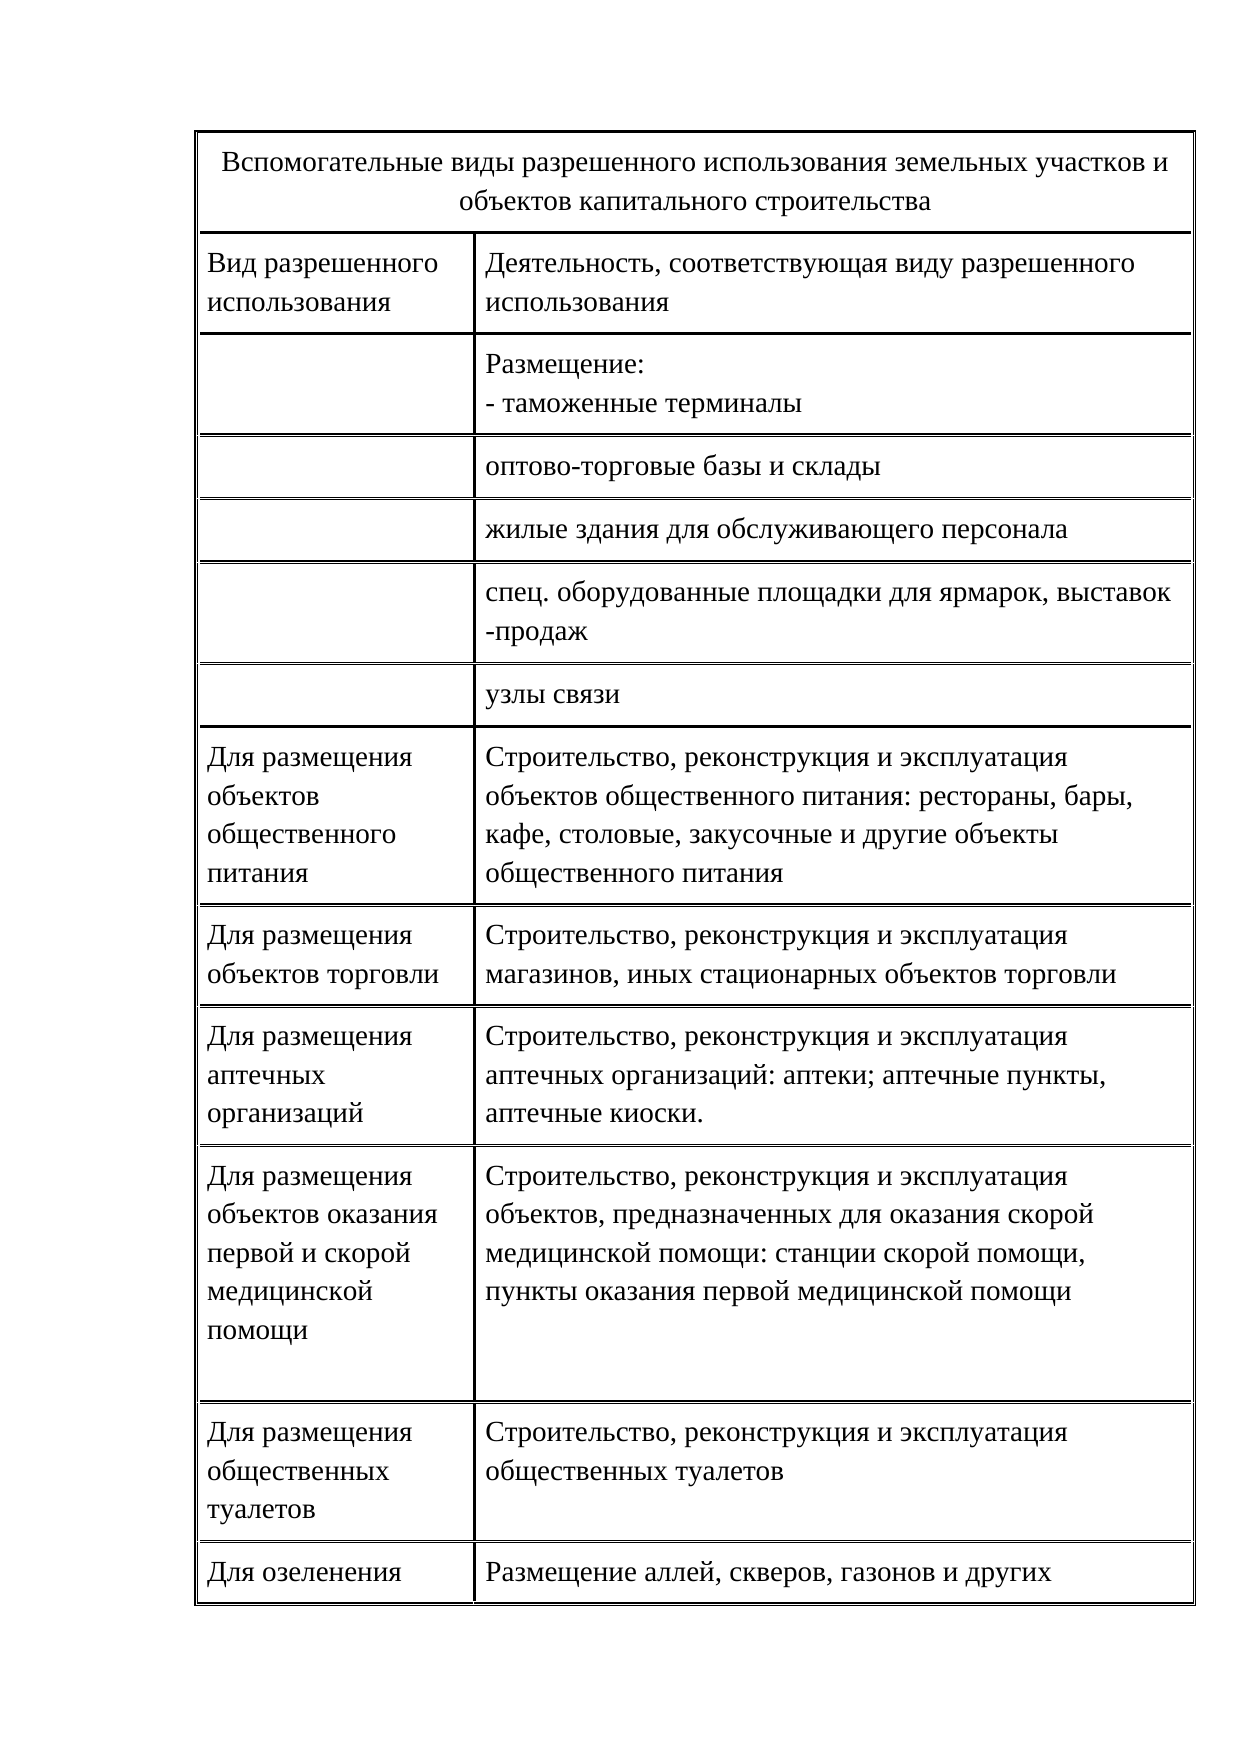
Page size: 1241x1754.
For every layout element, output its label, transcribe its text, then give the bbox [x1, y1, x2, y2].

table_cell [198, 661, 473, 725]
table_cell Строительство, реконструкция и эксплуатация магазинов, иных стационарных объектов торговли [476, 903, 1193, 1004]
table_cell [198, 332, 473, 433]
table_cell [474, 1540, 1194, 1602]
table_cell Для размещения объектов общественного питания [198, 725, 473, 903]
table_cell [198, 560, 473, 661]
table_cell Для размещения аптечных организаций [198, 1004, 473, 1144]
table_cell спец. оборудованные площадки для ярмарок, выставок -продаж [476, 560, 1193, 661]
table_cell [196, 497, 474, 560]
table_cell [198, 433, 473, 497]
table_cell узлы связи [476, 661, 1193, 725]
table_header Вспомогательные виды разрешенного использования земельных участков и объектов капитального строительства [198, 133, 1193, 231]
table_cell оптово-торговые базы и склады [476, 433, 1193, 497]
table_cell Размещение: - таможенные терминалы [476, 332, 1193, 433]
table_cell Вид разрешенного использования [198, 231, 473, 332]
table_cell Строительство, реконструкция и эксплуатация аптечных организаций: аптеки; аптечные пункты, аптечные киоски. [476, 1004, 1193, 1144]
table_cell Для озеленения [196, 1540, 474, 1602]
table_cell жилые здания для обслуживающего персонала [474, 497, 1194, 560]
table_cell Строительство, реконструкция и эксплуатация общественных туалетов [476, 1400, 1193, 1540]
table_cell Строительство, реконструкция и эксплуатация объектов, предназначенных для оказания скорой медицинской помощи: станции скорой помощи, пункты оказания первой медицинской помощи [474, 1144, 1194, 1400]
table_cell Для размещения общественных туалетов [198, 1400, 473, 1540]
table_cell Для размещения объектов торговли [198, 903, 473, 1004]
table_cell Для размещения объектов оказания первой и скорой медицинской помощи [196, 1144, 474, 1400]
table_cell Деятельность, соответствующая виду разрешенного использования [476, 231, 1193, 332]
table_cell Строительство, реконструкция и эксплуатация объектов общественного питания: рестораны, бары, кафе, столовые, закусочные и другие объекты общественного питания [476, 725, 1193, 903]
